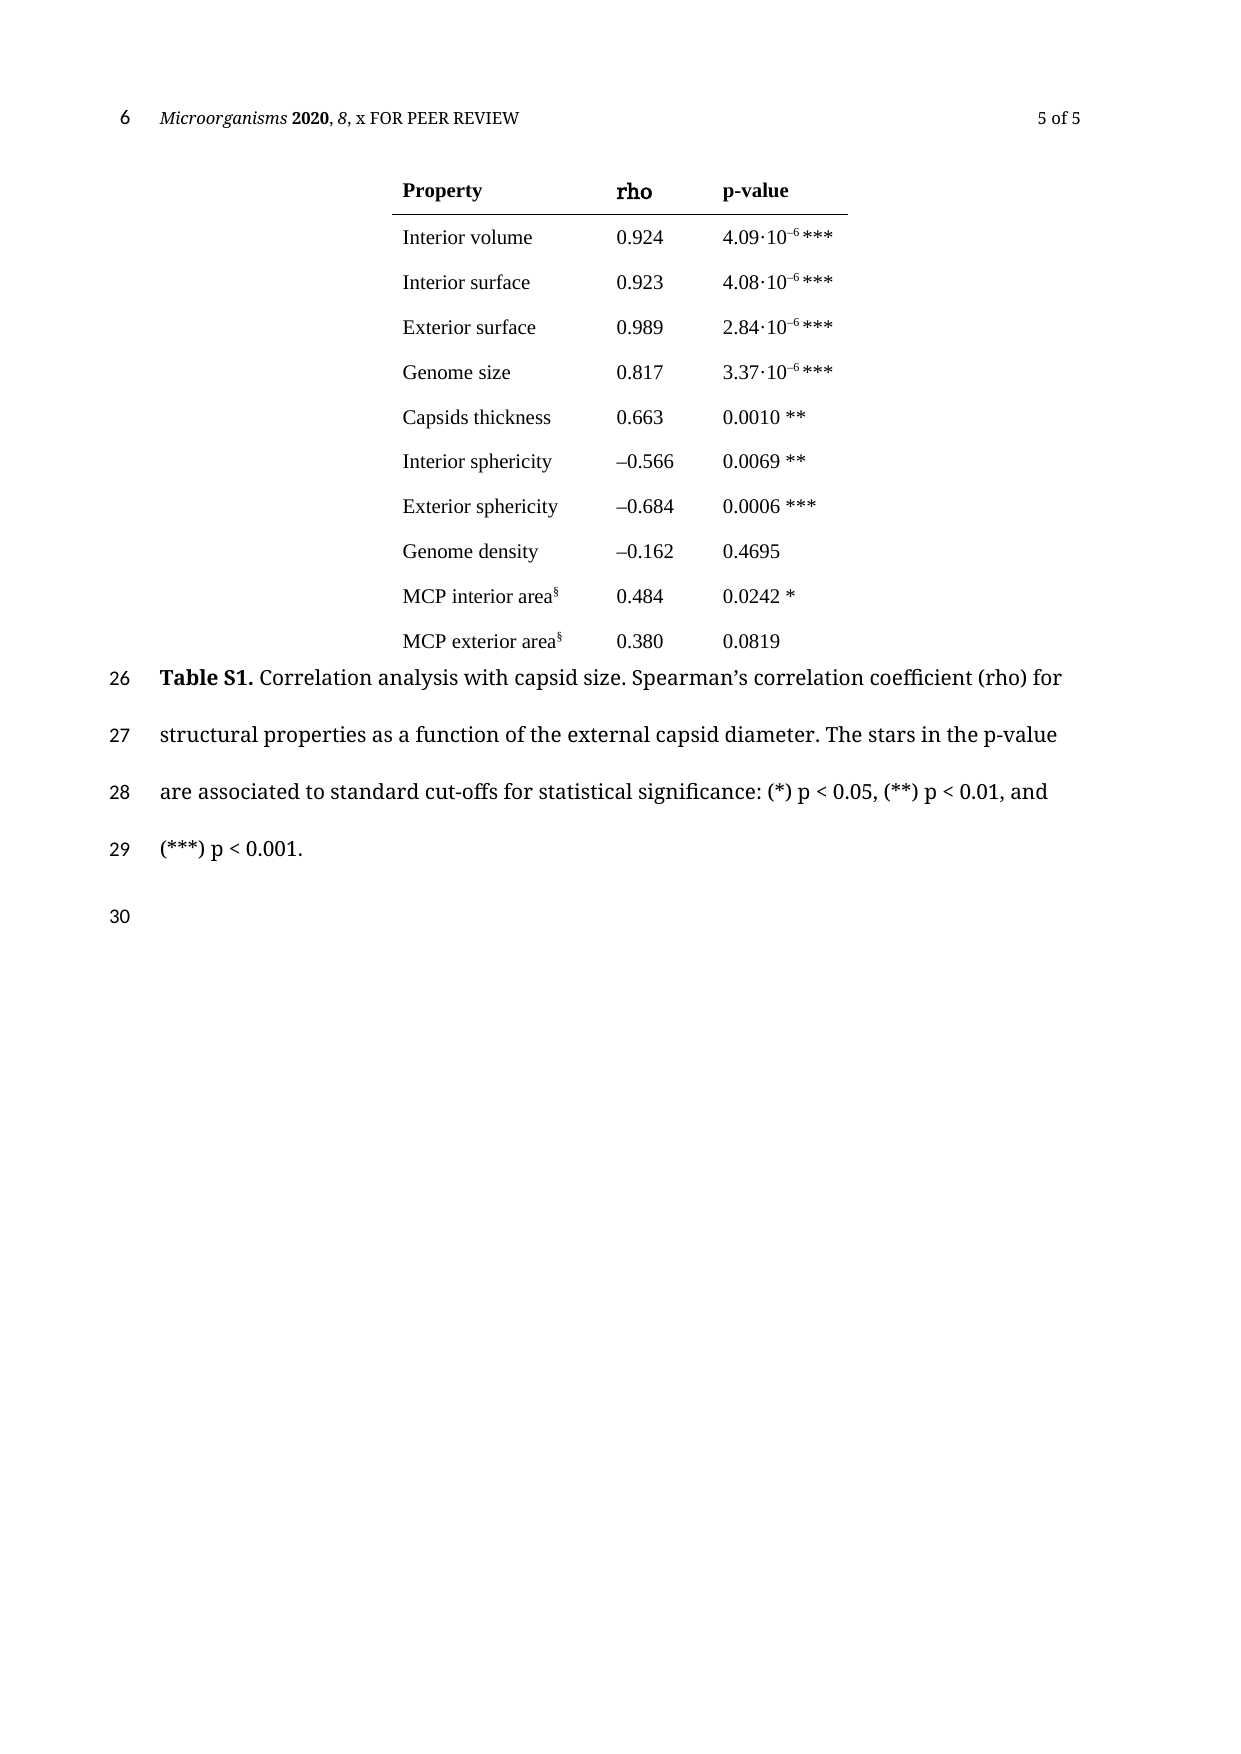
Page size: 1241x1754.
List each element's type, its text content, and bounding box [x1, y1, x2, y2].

table_cell Interior sphericity [392, 439, 606, 484]
table_cell 0.663 [606, 394, 712, 439]
table_cell Exterior surface [392, 304, 606, 349]
table_cell 0.923 [606, 260, 712, 304]
table_cell MCP interior area§ [392, 574, 606, 619]
table_header Property [392, 168, 606, 213]
table_cell 4.09·10–6 *** [712, 215, 848, 259]
table_cell 0.924 [606, 215, 712, 259]
table_cell 2.84·10–6 *** [712, 304, 848, 349]
table_cell 0.380 [606, 619, 712, 663]
table_cell 0.0069 ** [712, 439, 848, 484]
table_cell –0.684 [606, 484, 712, 529]
table_header p-value [712, 168, 848, 213]
table_cell 3.37·10–6 *** [712, 349, 848, 394]
table_cell 0.0006 *** [712, 484, 848, 529]
table_cell MCP exterior area§ [392, 619, 606, 663]
table_cell Interior surface [392, 260, 606, 304]
table_cell –0.162 [606, 529, 712, 574]
table_cell 0.989 [606, 304, 712, 349]
table_cell 0.484 [606, 574, 712, 619]
table_cell Exterior sphericity [392, 484, 606, 529]
table_cell Genome size [392, 349, 606, 394]
subtitle Table S1. Correlation analysis with capsid size. Spearman’s correlation coefficient (rho) for structural properties as a function of the external capsid diameter. The stars in the p-value are associated to standard cut-offs for statistical significance: (*) p < 0.05, (**) p < 0.01, and (***) p < 0.001. [159, 663, 1081, 863]
table_cell Capsids thickness [392, 394, 606, 439]
table_cell 0.0819 [712, 619, 848, 663]
table_cell Interior volume [392, 215, 606, 259]
table_cell 0.0010 ** [712, 394, 848, 439]
table_cell 0.0242 * [712, 574, 848, 619]
table_header rho [606, 168, 712, 213]
table_cell 4.08·10–6 *** [712, 260, 848, 304]
table_cell 0.817 [606, 349, 712, 394]
table_cell –0.566 [606, 439, 712, 484]
table_cell Genome density [392, 529, 606, 574]
table_cell 0.4695 [712, 529, 848, 574]
